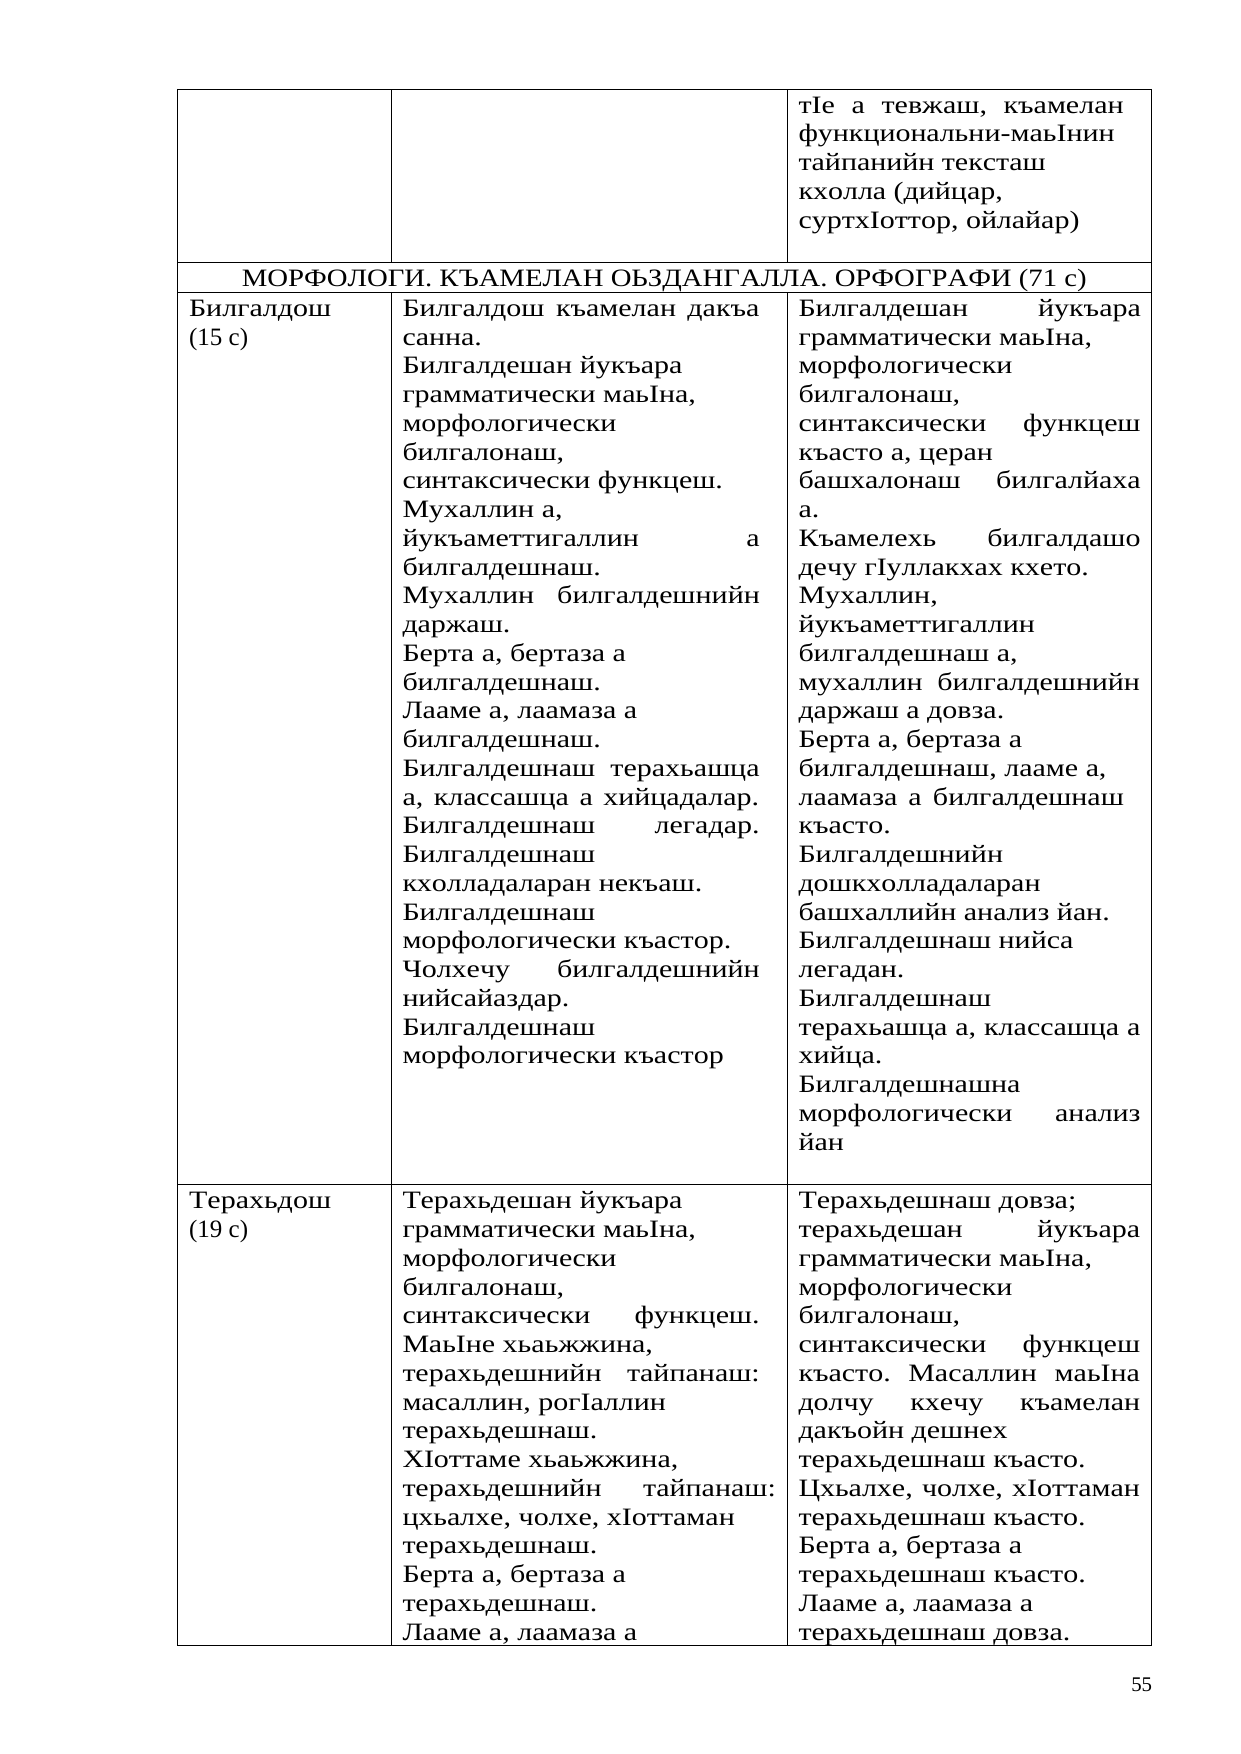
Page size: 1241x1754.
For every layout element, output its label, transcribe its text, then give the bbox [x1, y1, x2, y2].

table_cell Билгалдош (15 с) [178, 293, 391, 1184]
table_cell МОРФОЛОГИ. КЪАМЕЛАН ОЬЗДАНГАЛЛА. ОРФОГРАФИ (71 с) [178, 263, 1151, 292]
table_cell Билгалдош къамелан дакъа санна. Билгалдешан йукъара грамматически маьIна, морфологически билгалонаш, синтаксически функцеш. Мухаллин а, йукъаметтигаллин а билгалдешнаш. Мухаллин билгалдешнийн даржаш. Берта а, бертаза а билгалдешнаш. Лааме а, лаамаза а билгалдешнаш. Билгалдешнаш терахьашца а, классашца а хийцадалар. Билгалдешнаш легадар. Билгалдешнаш кхолладаларан некъаш. Билгалдешнаш морфологически къастор. Чолхечу билгалдешнийн нийсайаздар. Билгалдешнаш морфологически къастор [392, 293, 787, 1184]
table_cell Билгалдешан йукъара грамматически маьӀна, морфологически билгалонаш, синтаксически функцеш къасто а, церан башхалонаш билгалйаха а. Къамелехь билгалдашо дечу гӀуллакхах кхето. Мухаллин, йукъаметтигаллин билгалдешнаш а, мухаллин билгалдешнийн даржаш а довза. Берта а, бертаза а билгалдешнаш, лааме а, лаамаза а билгалдешнаш къасто. Билгалдешнийн дошкхолладаларан башхаллийн анализ йан. Билгалдешнаш нийса легадан. Билгалдешнаш терахьашца а, классашца а хийца. Билгалдешнашна морфологически анализ йан [788, 293, 1151, 1184]
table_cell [178, 90, 391, 262]
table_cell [392, 1185, 787, 1645]
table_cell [788, 1185, 1151, 1645]
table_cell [392, 90, 787, 262]
table_cell Терахьдош (19 с) [178, 1185, 391, 1645]
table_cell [788, 90, 1151, 262]
